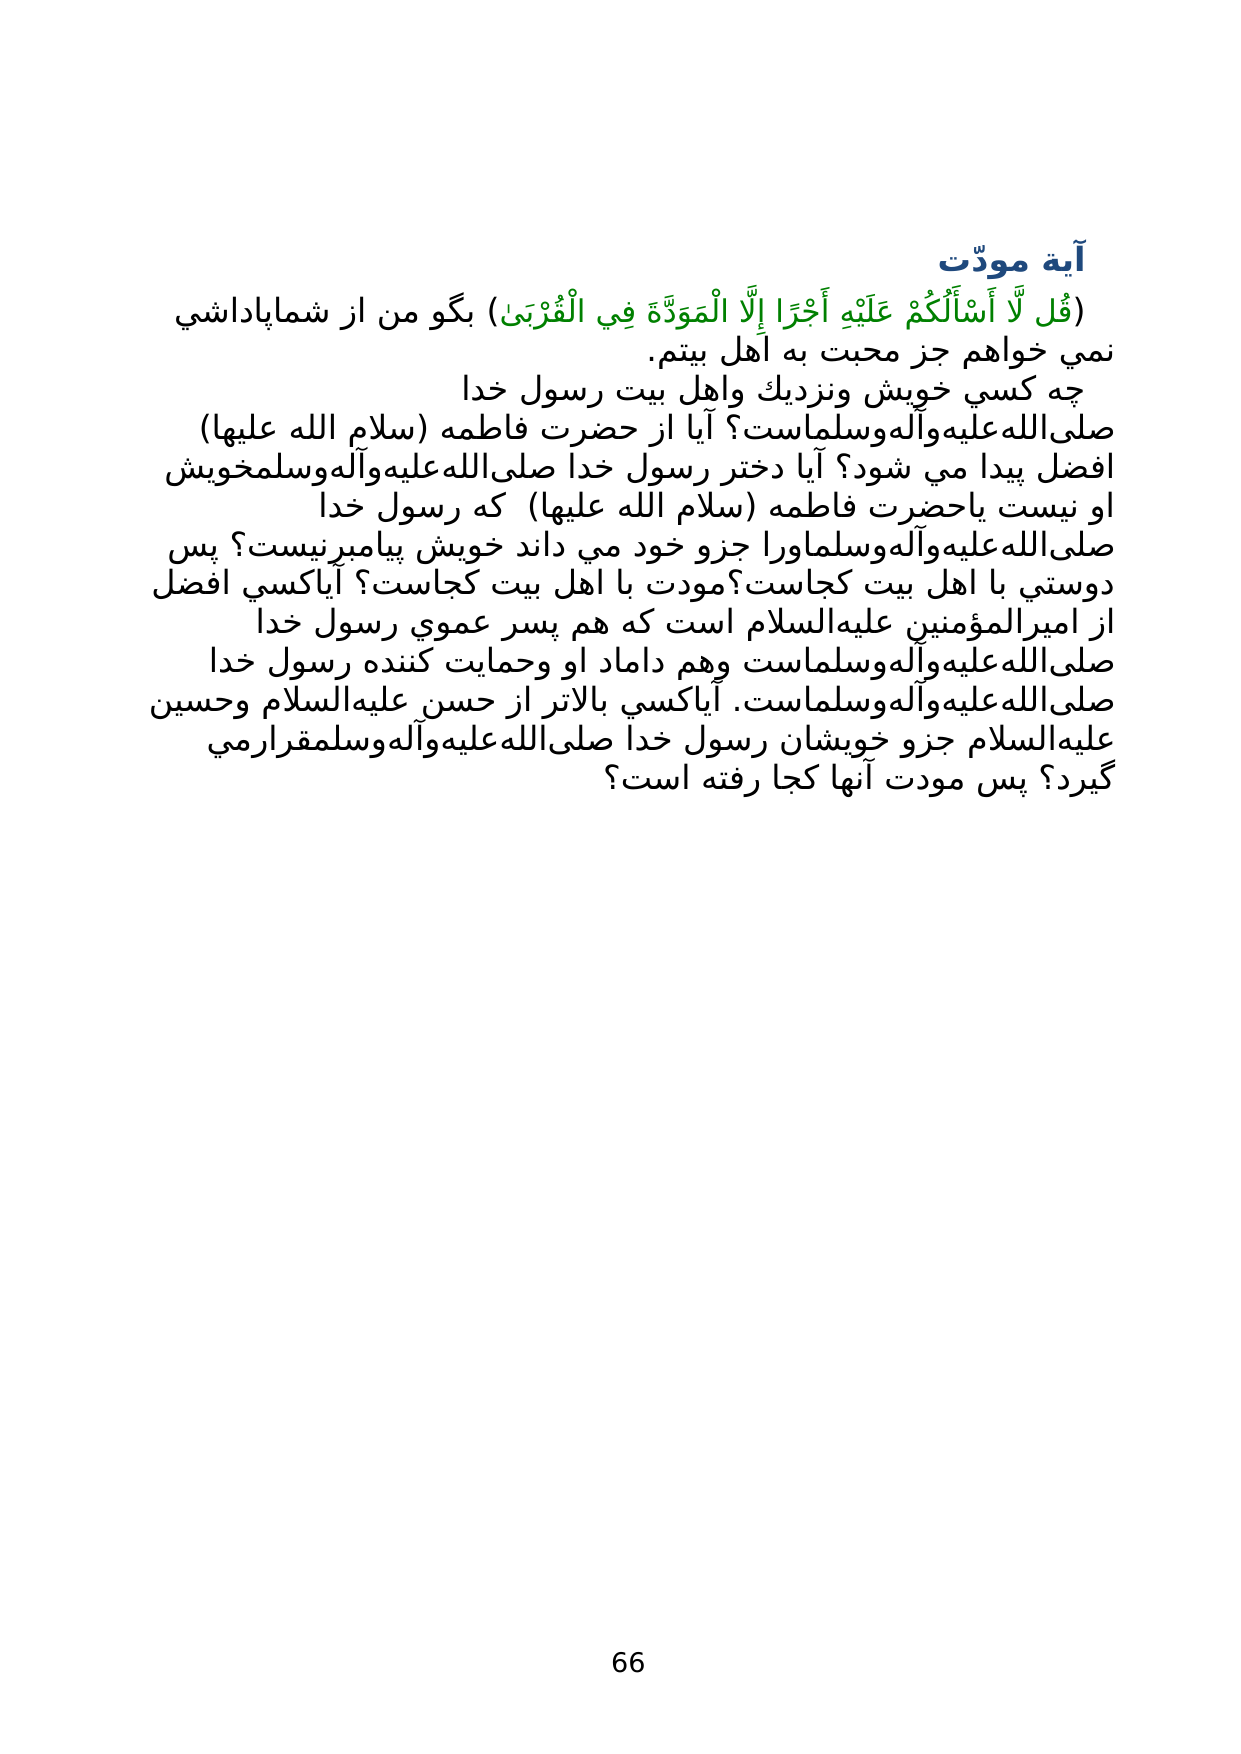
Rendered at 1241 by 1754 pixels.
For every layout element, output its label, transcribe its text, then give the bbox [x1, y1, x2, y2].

subtitle آية مودّت [141, 241, 1116, 279]
text چه كسي خويش ونزديك واهل بيت رسول خدا صلى‌الله‌عليه‌وآله‌وسلماست؟ آيا از حضرت فاطمه (سلام الله علیها) افضل پيدا مي شود؟ آيا دختر رسول خدا صلى‌الله‌عليه‌وآله‌وسلمخويش او نيست ياحضرت فاطمه (سلام الله علیها) كه رسول خدا صلى‌الله‌عليه‌وآله‌وسلماورا جزو خود مي داند خويش پيامبرنيست؟ پس دوستي با اهل بيت كجاست؟مودت با اهل بيت كجاست؟ آياكسي افضل از اميرالمؤمنين عليه‌السلام است كه هم پسر عموي رسول خدا صلى‌الله‌عليه‌وآله‌وسلماست وهم داماد او وحمايت كننده رسول خدا صلى‌الله‌عليه‌وآله‌وسلماست. آياكسي بالاتر از حسن عليه‌السلام وحسين عليه‌السلام جزو خويشان رسول خدا صلى‌الله‌عليه‌وآله‌وسلمقرارمي گيرد؟ پس مودت آنها كجا رفته است؟ [141, 369, 1116, 797]
text (قُل لَّا أَسْأَلُكُمْ عَلَيْهِ أَجْرًا إِلَّا الْمَوَدَّةَ فِي الْقُرْبَىٰ) بگو من از شماپاداشي نمي خواهم جز محبت به اهل بيتم. [141, 292, 1116, 369]
